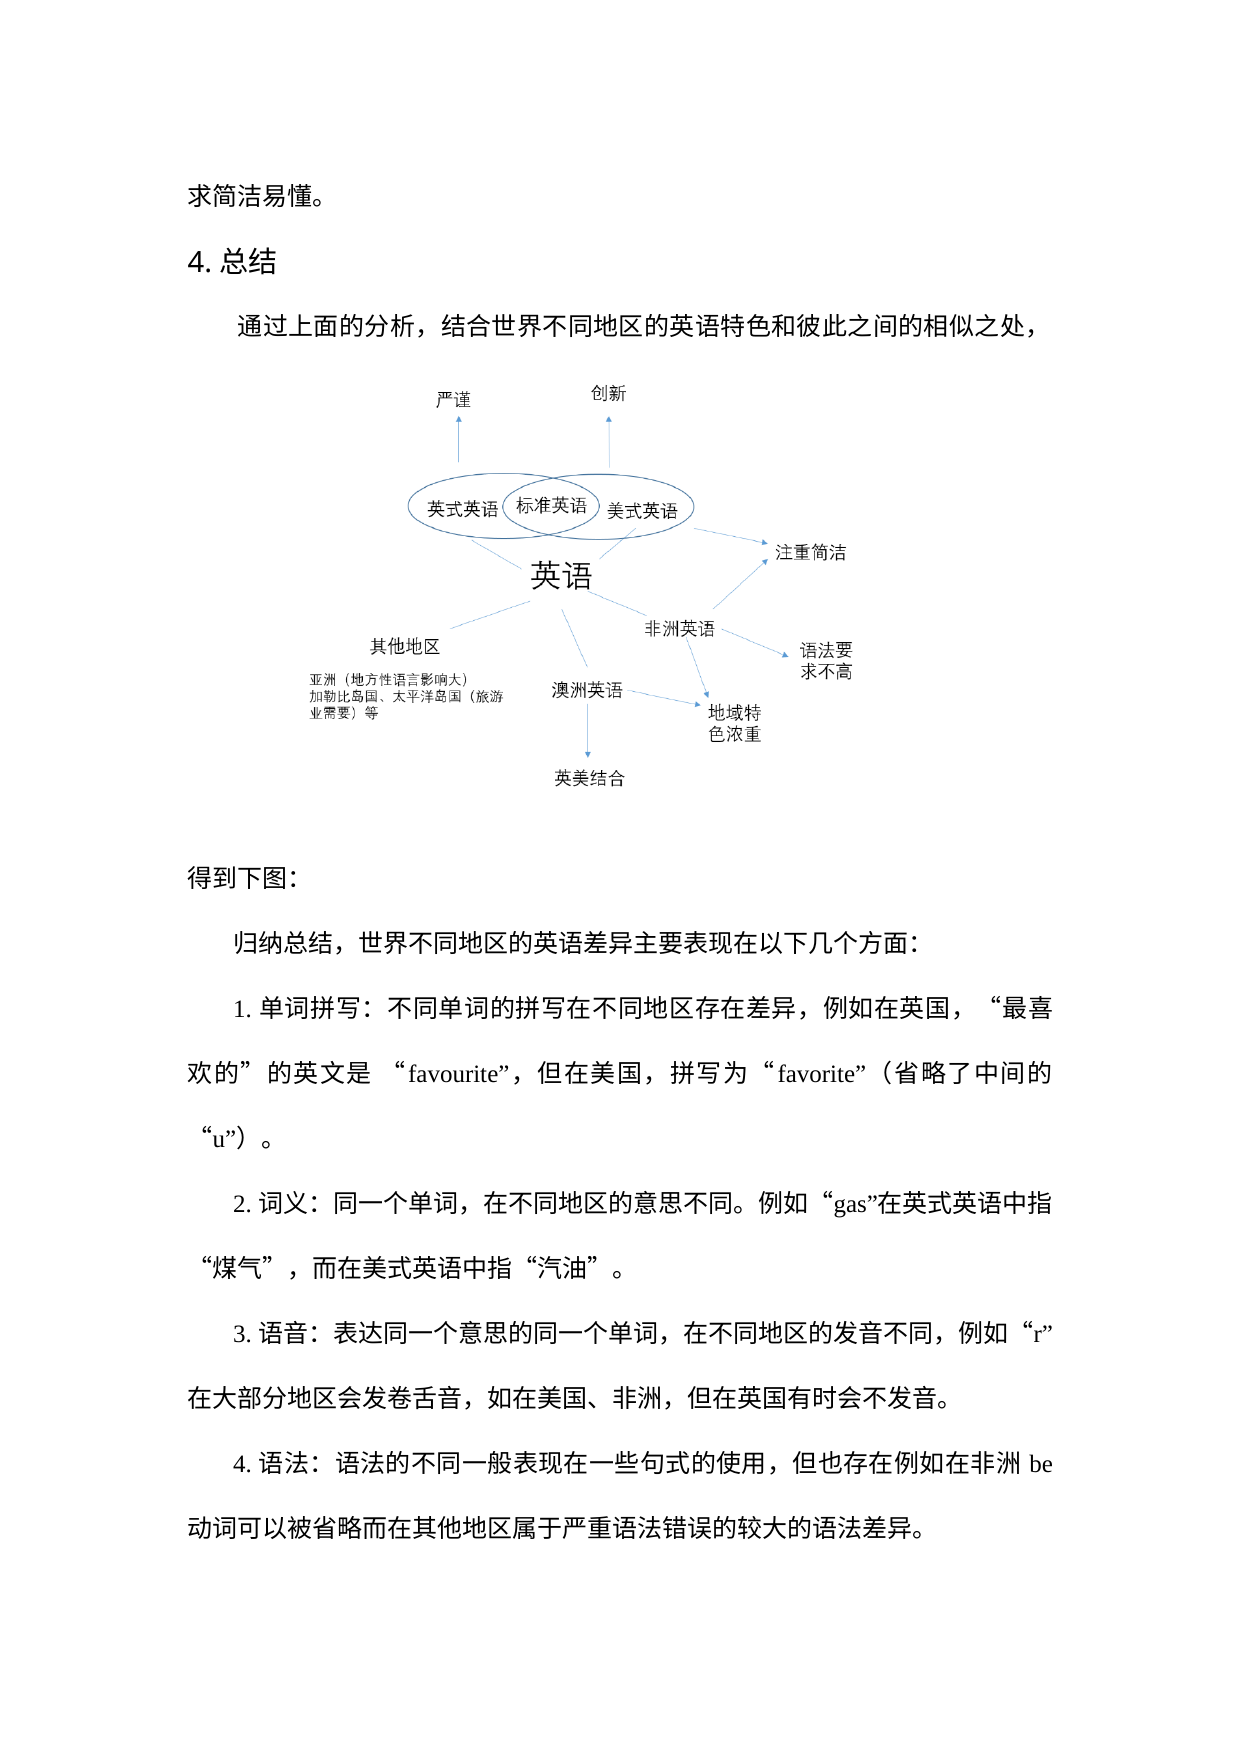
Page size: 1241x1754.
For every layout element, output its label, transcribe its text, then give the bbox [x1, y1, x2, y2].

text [187, 162, 1053, 227]
picture [282, 361, 881, 820]
text 4. 语法：语法的不同一般表现在一些句式的使用，但也存在例如在非洲be动词可以被省略而在其他地区属于严重语法错误的较大的语法差异。 [187, 1429, 1053, 1559]
text 归纳总结，世界不同地区的英语差异主要表现在以下几个方面： [187, 909, 1053, 974]
text 1. 单词拼写：不同单词的拼写在不同地区存在差异，例如在英国，“最喜欢的”的英文是 “favourite”，但在美国，拼写为“favorite”（省略了中间的“u”）。 [187, 974, 1053, 1169]
text 2. 词义：同一个单词，在不同地区的意思不同。例如“gas”在英式英语中指“煤气”，而在美式英语中指“汽油”。 [187, 1169, 1053, 1299]
text 3. 语音：表达同一个意思的同一个单词，在不同地区的发音不同，例如“r”在大部分地区会发卷舌音，如在美国、非洲，但在英国有时会不发音。 [187, 1299, 1053, 1429]
text 4. 总结 [187, 227, 1053, 292]
